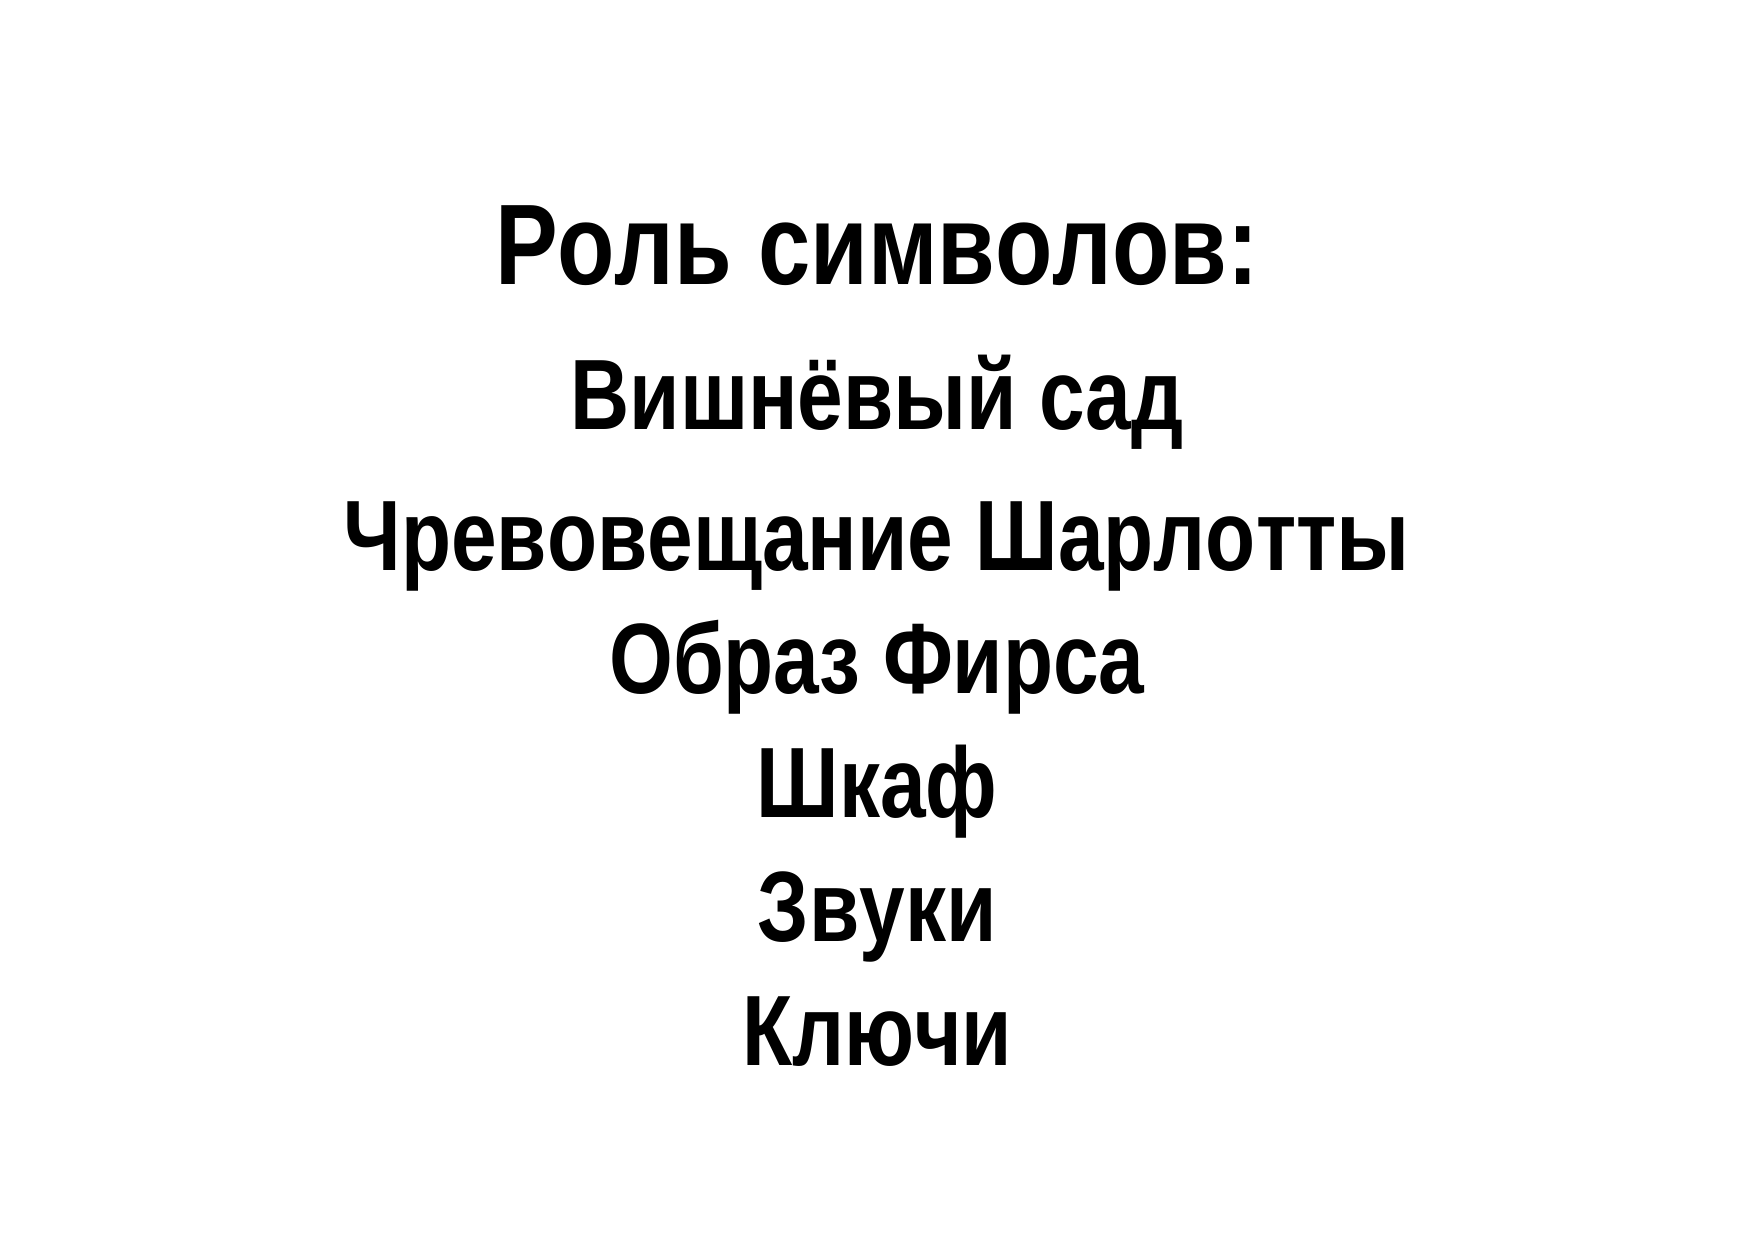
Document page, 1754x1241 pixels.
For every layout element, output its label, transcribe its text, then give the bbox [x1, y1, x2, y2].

text Образ Фирса [118, 600, 1636, 715]
text Роль символов: [118, 177, 1636, 309]
text Звуки [118, 848, 1636, 963]
text Чревовещание Шарлотты [118, 476, 1636, 591]
text Шкаф [118, 724, 1636, 839]
text Ключи [118, 972, 1636, 1087]
text Вишнёвый сад [118, 336, 1636, 451]
